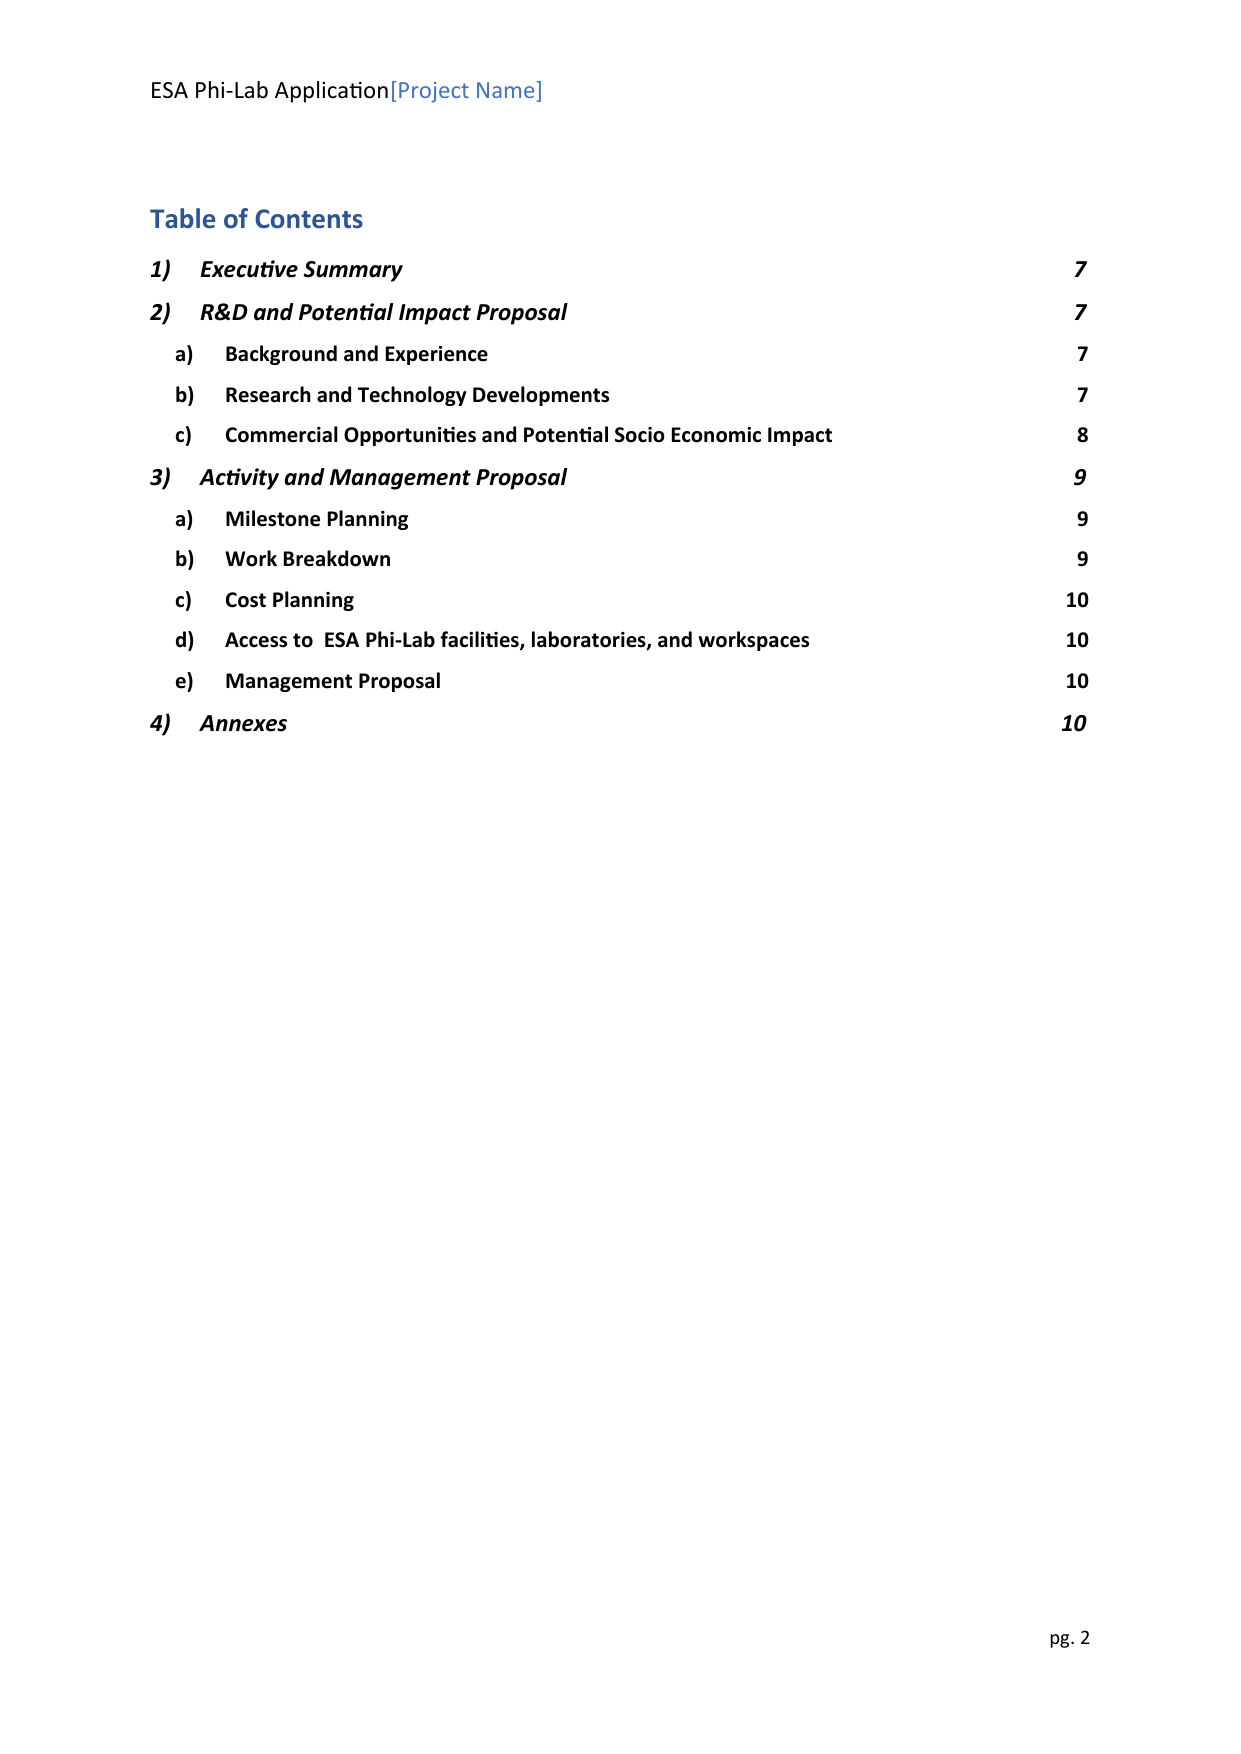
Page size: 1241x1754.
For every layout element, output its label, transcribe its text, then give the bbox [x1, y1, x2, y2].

text Table of Contents [150, 200, 1090, 236]
